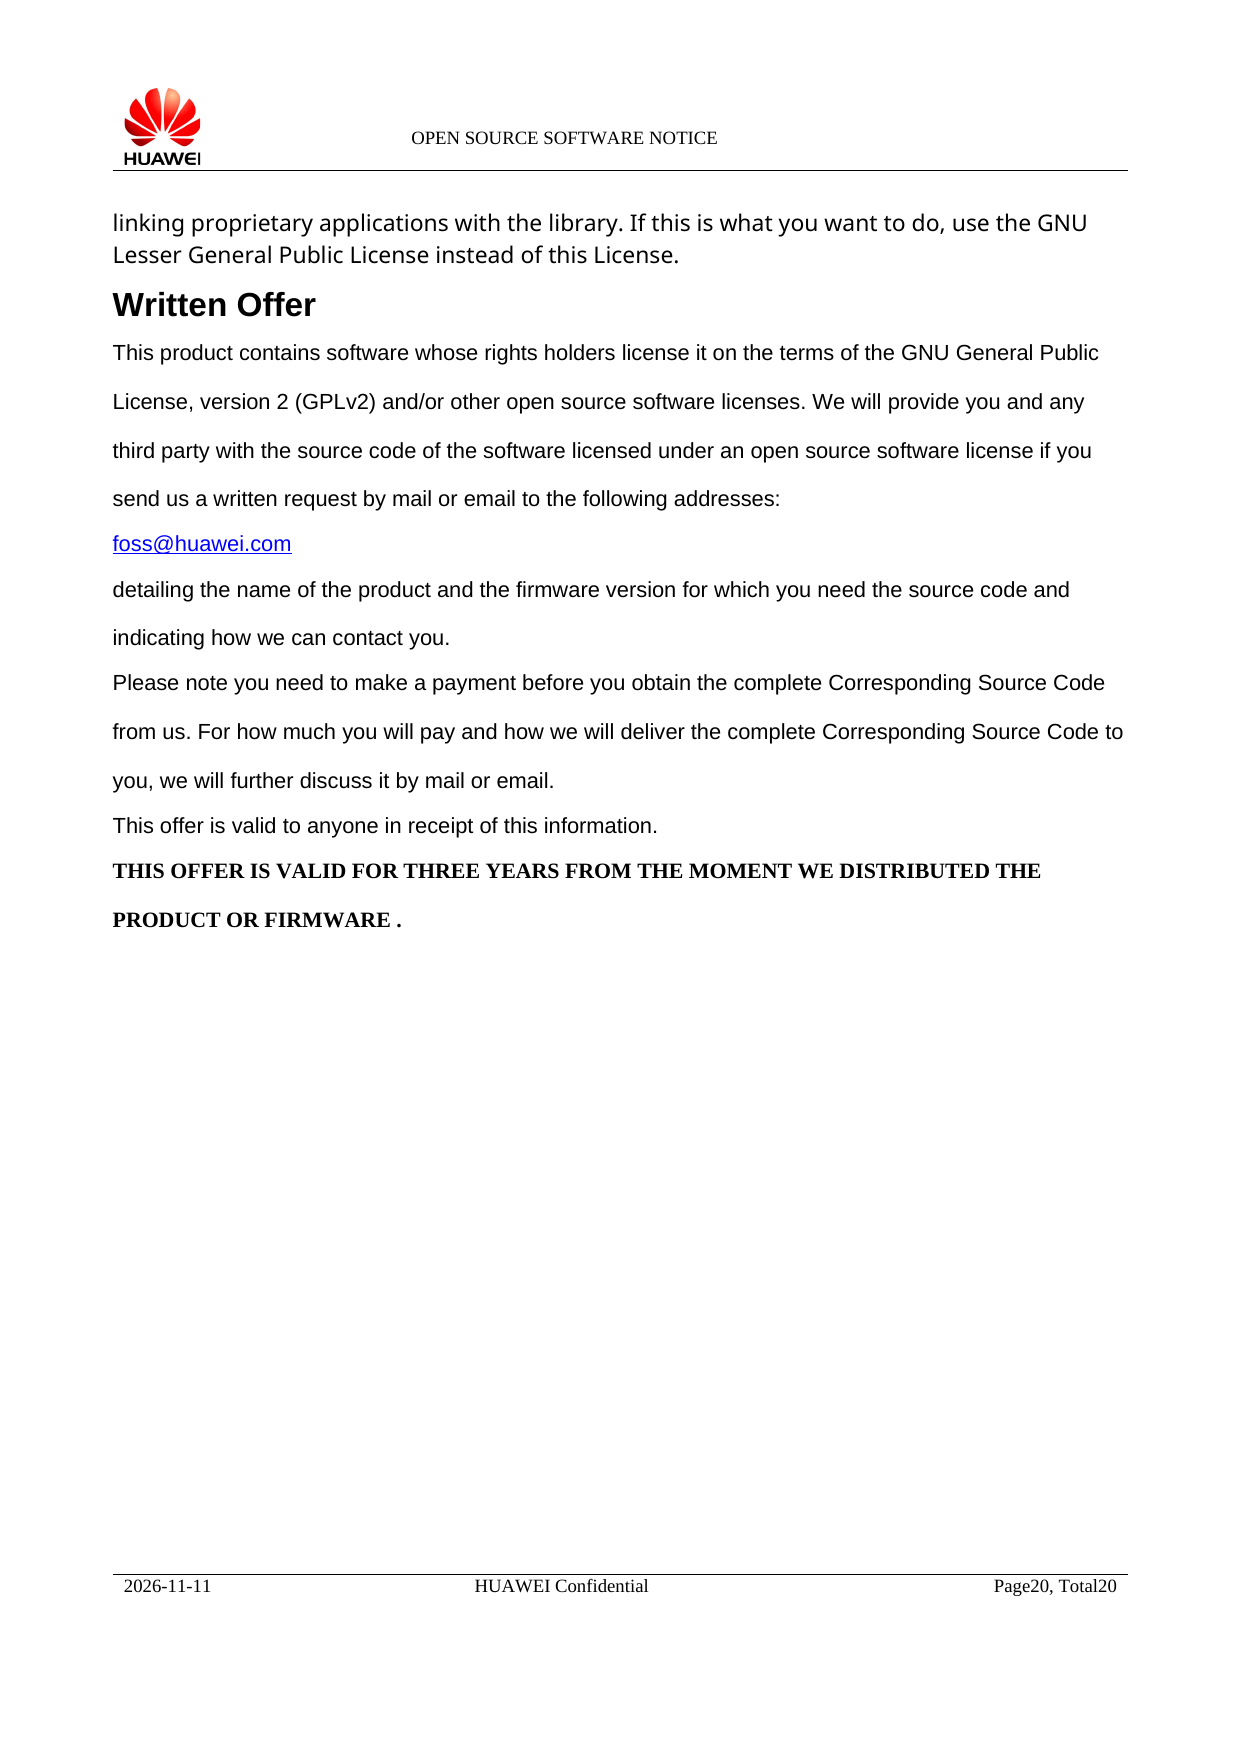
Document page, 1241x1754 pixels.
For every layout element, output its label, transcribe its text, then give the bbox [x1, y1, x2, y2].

text Written Offer [112, 271, 1128, 336]
text This offer is valid for three years from the moment we distributed the product or firmware . [112, 854, 1128, 936]
text detailing the name of the product and the firmware version for which you need the source code and indicating how we can contact you. [112, 573, 1128, 654]
text This product contains software whose rights holders license it on the terms of the GNU General Public License, version 2 (GPLv2) and/or other open source software licenses. We will provide you and any third party with the source code of the software licensed under an open source software license if you send us a written request by mail or email to the following addresses: [112, 336, 1128, 515]
text foss@huawei.com [112, 528, 1128, 560]
text Please note you need to make a payment before you obtain the complete Corresponding Source Code from us. For how much you will pay and how we will deliver the complete Corresponding Source Code to you, we will further discuss it by mail or email. [112, 667, 1128, 797]
picture [124, 88, 201, 165]
text This offer is valid to anyone in receipt of this information. [112, 809, 1128, 842]
